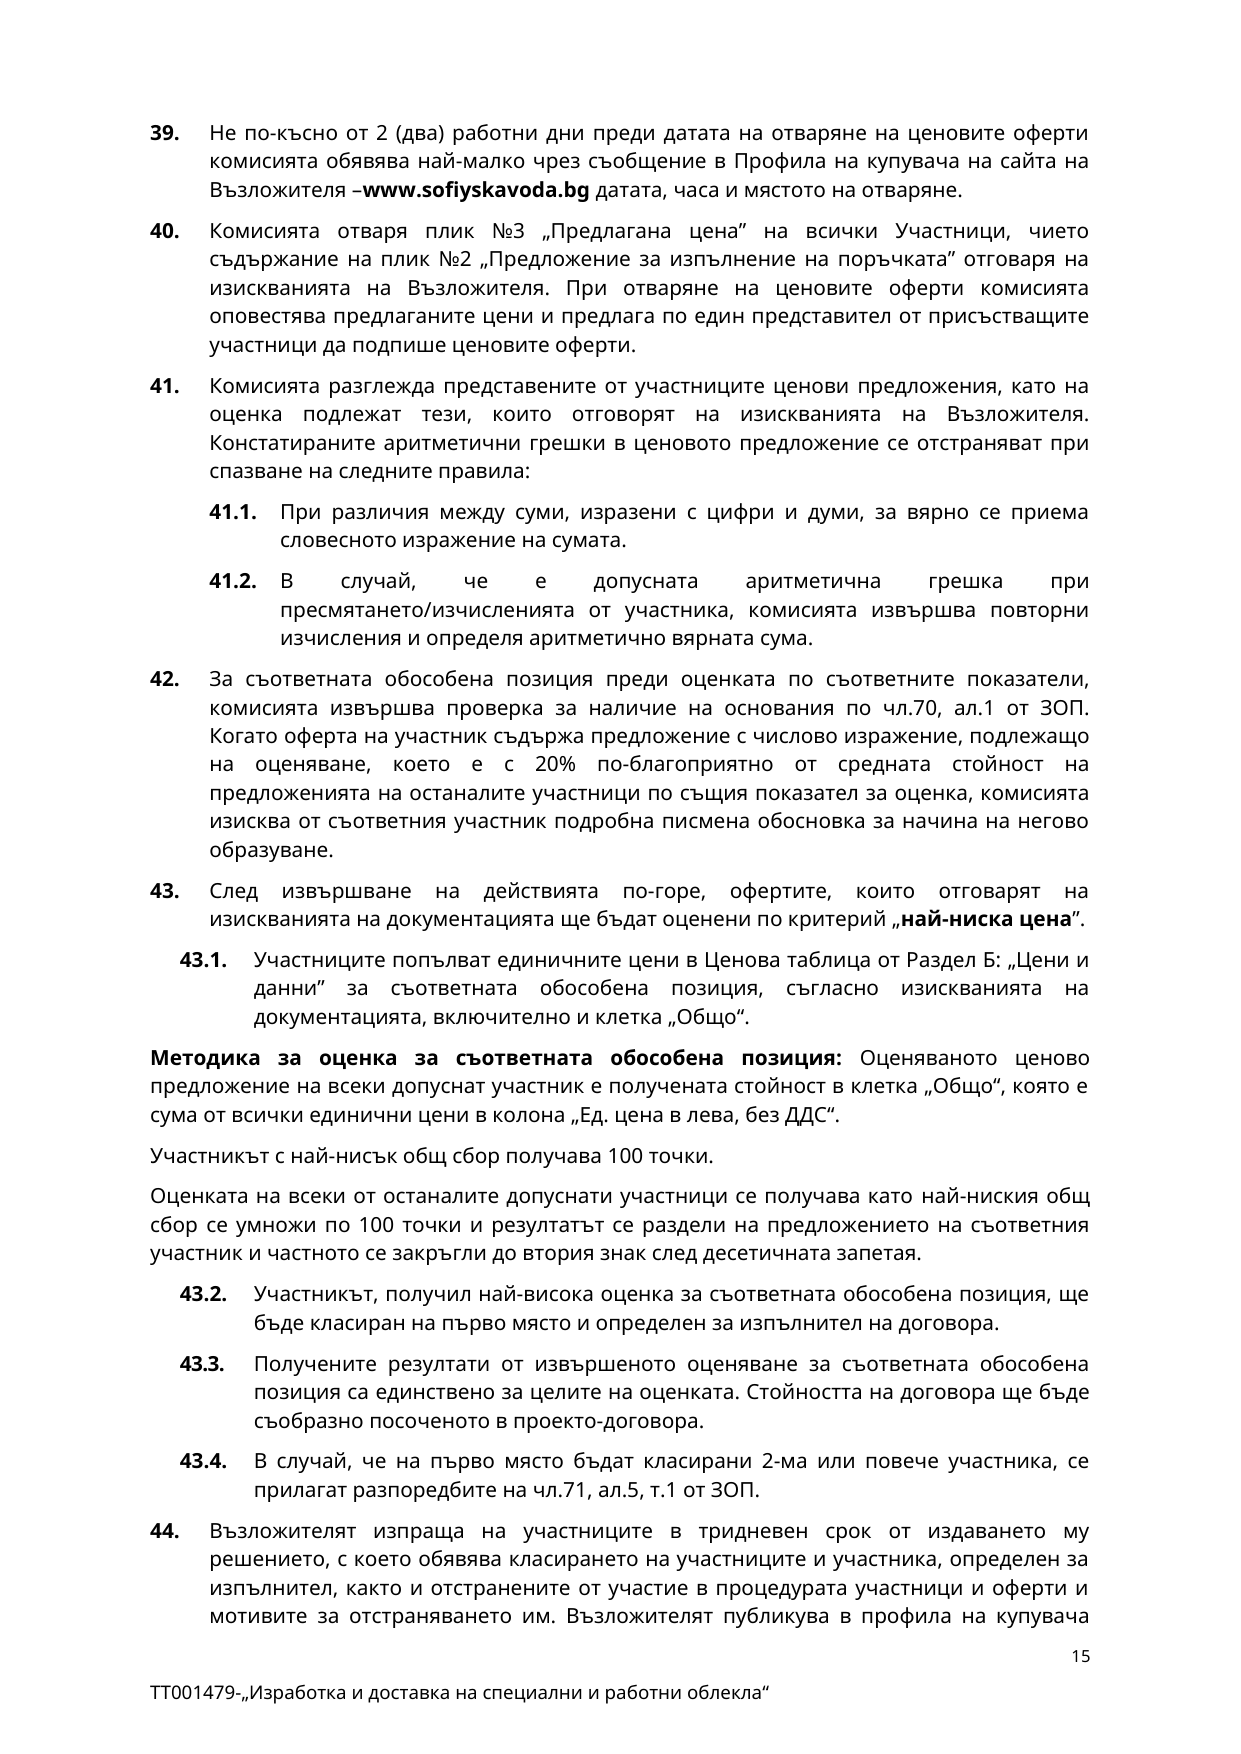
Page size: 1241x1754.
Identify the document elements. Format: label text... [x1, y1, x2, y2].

text Участникът с най-нисък общ сбор получава 100 точки. [150, 1141, 1090, 1169]
text Оценката на всеки от останалите допуснати участници се получава като най-ниския общ сбор се умножи по 100 точки и резултатът се раздели на предложението на съответния участник и частното се закръгли до втория знак след десетичната запетая. [150, 1182, 1090, 1267]
list Комисията разглежда представените от участниците ценови предложения, като на оценка подлежат тези, които отговорят на изискванията на Възложителя. Констатираните аритметични грешки в ценовото предложение се отстраняват при спазване на следните правила: [150, 371, 1090, 484]
list Получените резултати от извършеното оценяване за съответната обособена позиция са единствено за целите на оценката. Стойността на договора ще бъде съобразно посоченото в проекто-договора. [179, 1349, 1090, 1434]
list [150, 1516, 1090, 1630]
list За съответната обособена позиция преди оценката по съответните показатели, комисията извършва проверка за наличие на основания по чл.70, ал.1 от ЗОП. Когато оферта на участник съдържа предложение с числово изражение, подлежащо на оценяване, което е с 20% по-благоприятно от средната стойност на предложенията на останалите участници по същия показател за оценка, комисията изисква от съответния участник подробна писмена обосновка за начина на негово образуване. [150, 664, 1090, 863]
list Комисията отваря плик №3 „Предлагана цена” на всички Участници, чието съдържание на плик №2 „Предложение за изпълнение на поръчката” отговаря на изискванията на Възложителя. При отваряне на ценовите оферти комисията оповестява предлаганите цени и предлага по един представител от присъстващите участници да подпише ценовите оферти. [150, 216, 1090, 358]
list След извършване на действията по-горе, офертите, които отговарят на изискванията на документацията ще бъдат оценени по критерий „най-ниска цена”. [150, 876, 1090, 933]
list В случай, че на първо място бъдат класирани 2-ма или повече участника, се прилагат разпоредбите на чл.71, ал.5, т.1 от ЗОП. [179, 1447, 1090, 1503]
list Не по-късно от 2 (два) работни дни преди датата на отваряне на ценовите оферти комисията обявява най-малко чрез съобщение в Профила на купувача на сайта на Възложителя –www.sofiyskavoda.bg датата, часа и мястото на отваряне. [150, 118, 1090, 203]
list При различия между суми, изразени с цифри и думи, за вярно се приема словесното изражение на сумата. [209, 497, 1090, 554]
list В случай, че е допусната аритметична грешка при пресмятането/изчисленията от участника, комисията извършва повторни изчисления и определя аритметично вярната сума. [209, 566, 1090, 652]
list Участникът, получил най-висока оценка за съответната обособена позиция, ще бъде класиран на първо място и определен за изпълнител на договора. [179, 1279, 1090, 1336]
list Участниците попълват единичните цени в Ценова таблица от Раздел Б: „Цени и данни” за съответната обособена позиция, съгласно изискванията на документацията, включително и клетка „Общо“. [179, 945, 1090, 1030]
text Методика за оценка за съответната обособена позиция: Оценяваното ценово предложение на всеки допуснат участник е получената стойност в клетка „Общо“, която е сума от всички единични цени в колона „Ед. цена в лева, без ДДС“. [150, 1043, 1090, 1128]
